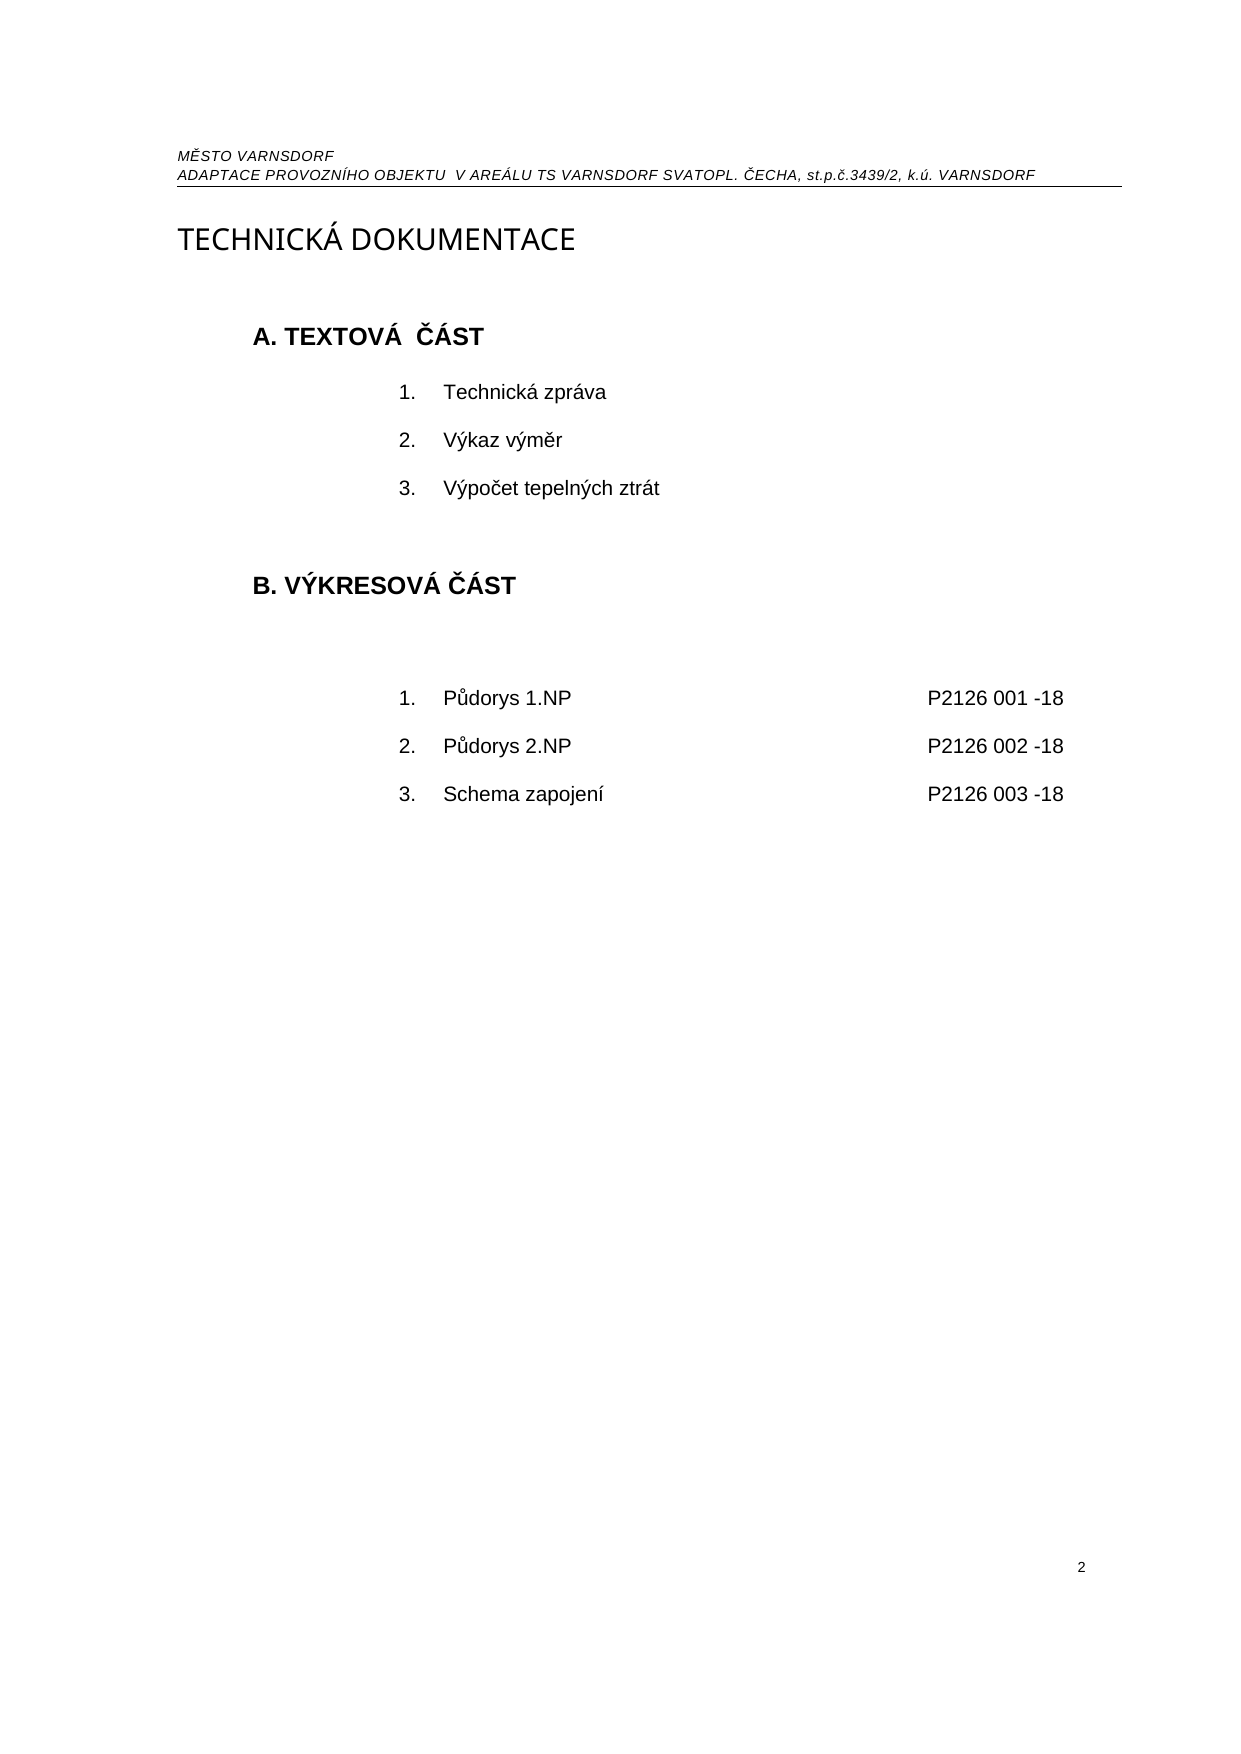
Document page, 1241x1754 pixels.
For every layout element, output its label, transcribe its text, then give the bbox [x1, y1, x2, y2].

text 1. Technická zpráva [399, 379, 1122, 403]
list Schema zapojení P2126 003 -18 [399, 782, 1122, 806]
text 2. Výkaz výměr [399, 427, 1122, 451]
list Půdorys 1.NP P2126 001 -18 [399, 686, 1122, 710]
text 3. Výpočet tepelných ztrát [399, 475, 1122, 499]
text TECHNICKÁ DOKUMENTACE [177, 218, 1122, 259]
list Půdorys 2.NP P2126 002 -18 [399, 734, 1122, 758]
text A. TEXTOVÁ ČÁST [177, 322, 1122, 351]
text B. VÝKRESOVÁ ČÁST [177, 571, 1122, 600]
